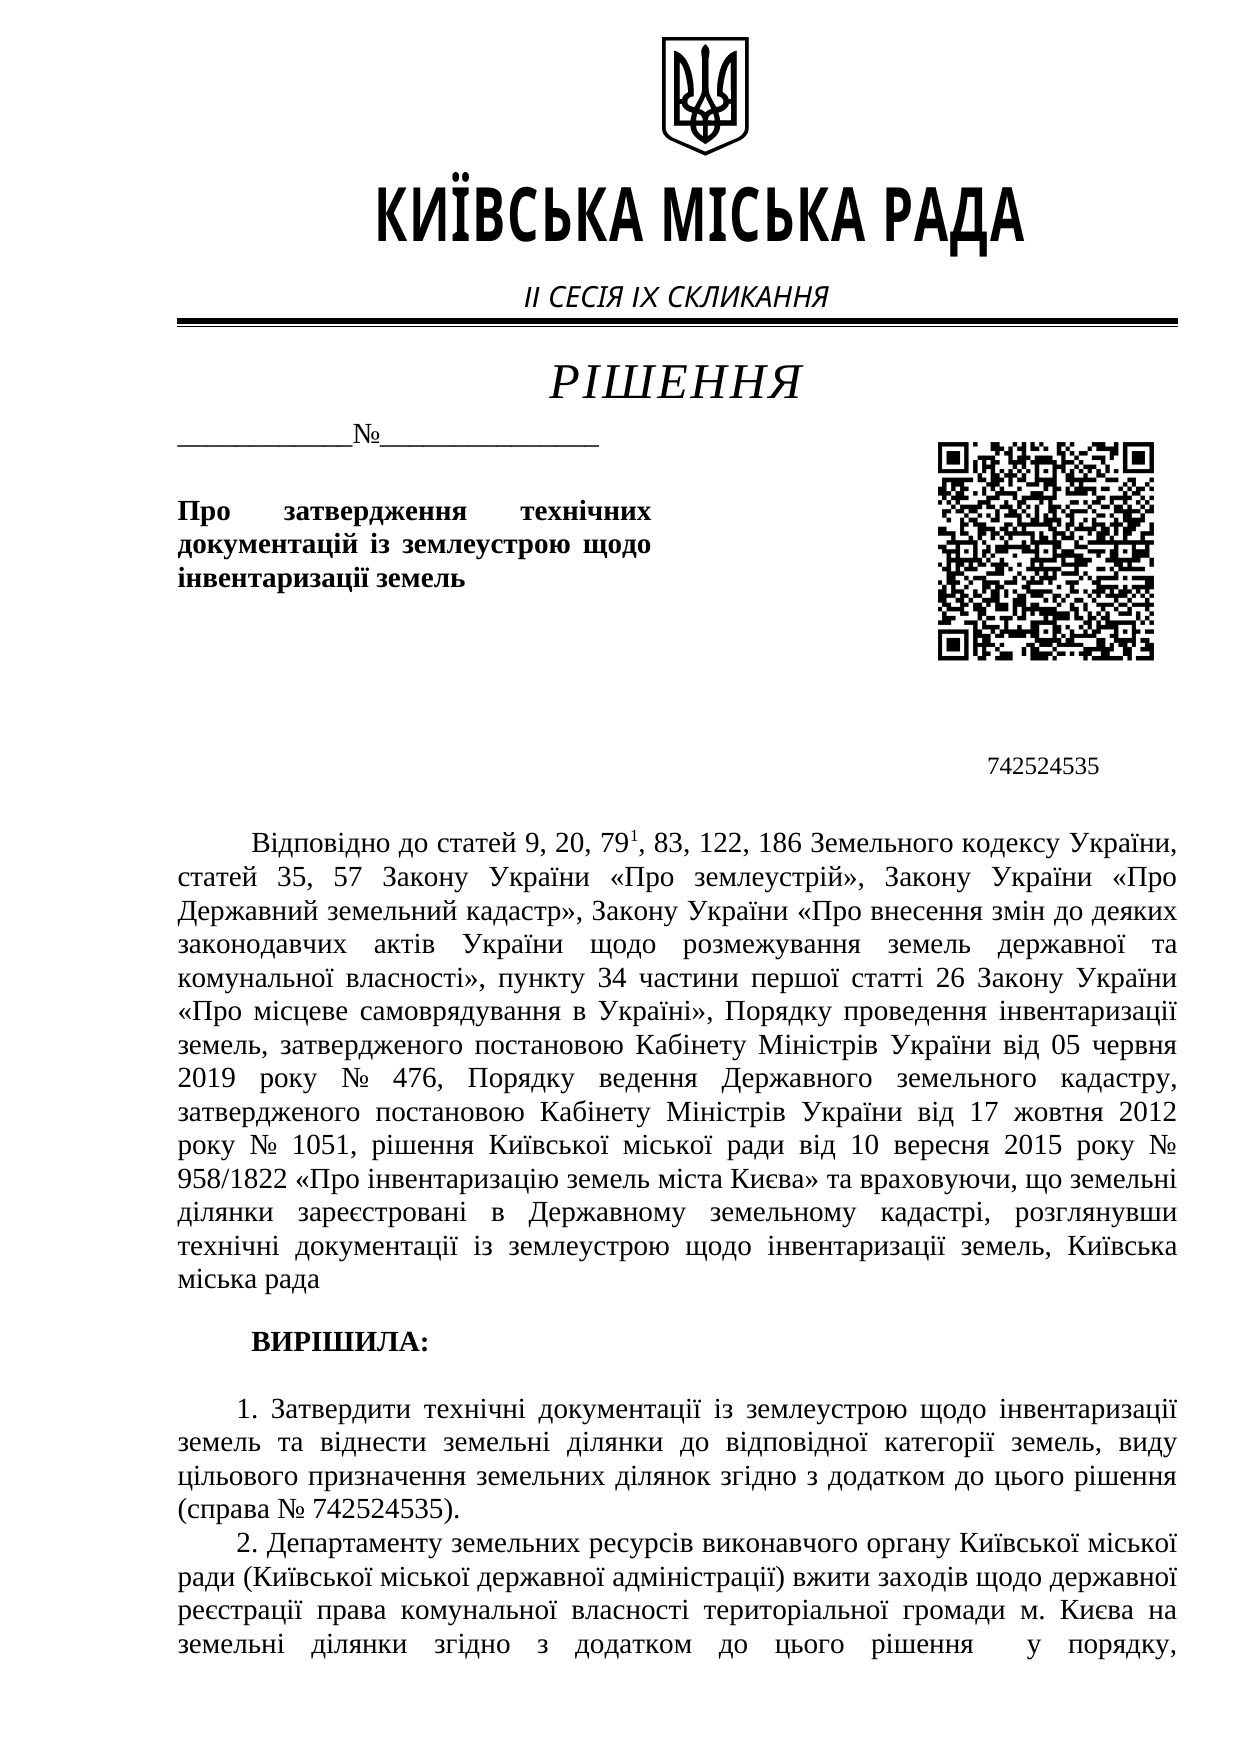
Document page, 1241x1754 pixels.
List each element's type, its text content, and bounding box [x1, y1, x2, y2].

text ВИРІШИЛА: [177, 1324, 1178, 1357]
text Відповідно до статей 9, 20, 791, 83, 122, 186 Земельного кодексу України, статей 35, 57 Закону України «Про землеустрій», Закону України «Про Державний земельний кадастр», Закону України «Про внесення змін до деяких законодавчих актів України щодо розмежування земель державної та комунальної власності», пункту 34 частини першої статті 26 Закону України «Про місцеве самоврядування в Україні», Порядку проведення інвентаризації земель, затвердженого постановою Кабінету Міністрів України від 05 червня 2019 року № 476, Порядку ведення Державного земельного кадастру, затвердженого постановою Кабінету Міністрів України від 17 жовтня 2012 року № 1051, рішення Київської міської ради від 10 вересня 2015 року № 958/1822 «Про інвентаризацію земель міста Києва» та враховуючи, що земельні ділянки зареєстровані в Державному земельному кадастрі, розглянувши технічні документації із землеустрою щодо інвентаризації земель, Київська міська рада [177, 826, 1178, 1295]
text 1. Затвердити технічні документації із землеустрою щодо інвентаризації земель та віднести земельні ділянки до відповідної категорії земель, виду цільового призначення земельних ділянок згідно з додатком до цього рішення (справа № 742524535). [177, 1391, 1178, 1525]
text КИЇВСЬКА МІСЬКА РАДА [222, 161, 1178, 264]
picture [660, 37, 751, 157]
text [177, 1525, 1178, 1659]
table_header Про затвердження технічних документацій із землеустрою щодо інвентаризації земель [166, 493, 663, 617]
subtitle РІШЕННЯ [177, 352, 1178, 410]
picture [920, 449, 1171, 678]
subtitle II сесія IX скликання [177, 276, 1178, 318]
text ____________№_______________ [177, 416, 1178, 449]
